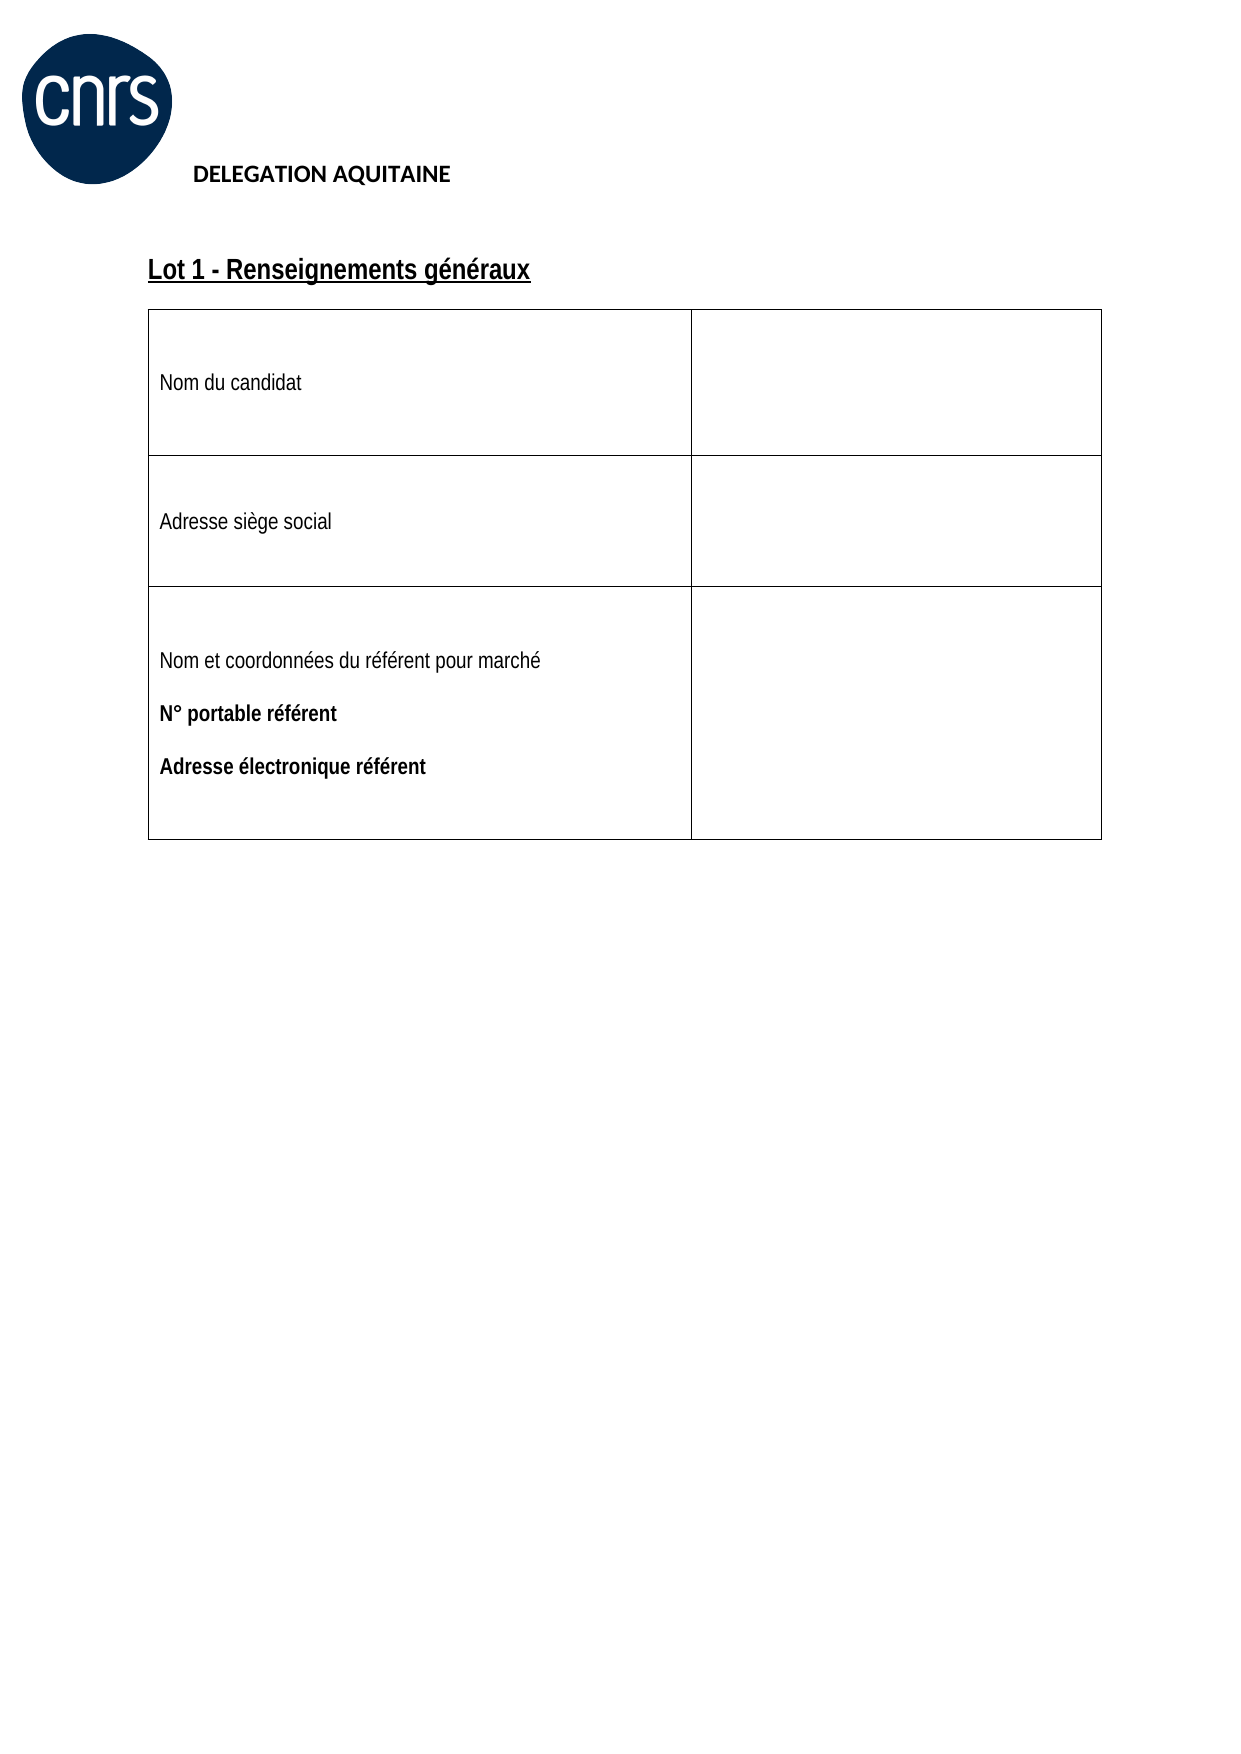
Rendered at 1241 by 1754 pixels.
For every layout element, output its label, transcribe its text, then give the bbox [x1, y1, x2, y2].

table_header Nom du candidat [149, 310, 691, 455]
table_cell [692, 587, 1101, 839]
table_cell Adresse siège social [149, 456, 691, 586]
table_cell Nom et coordonnées du référent pour marché N° portable référent Adresse électronique référent [149, 587, 691, 839]
table_cell [692, 456, 1101, 586]
table_header [692, 310, 1101, 455]
picture [19, 32, 175, 186]
text Lot 1 - Renseignements généraux [148, 252, 1093, 285]
